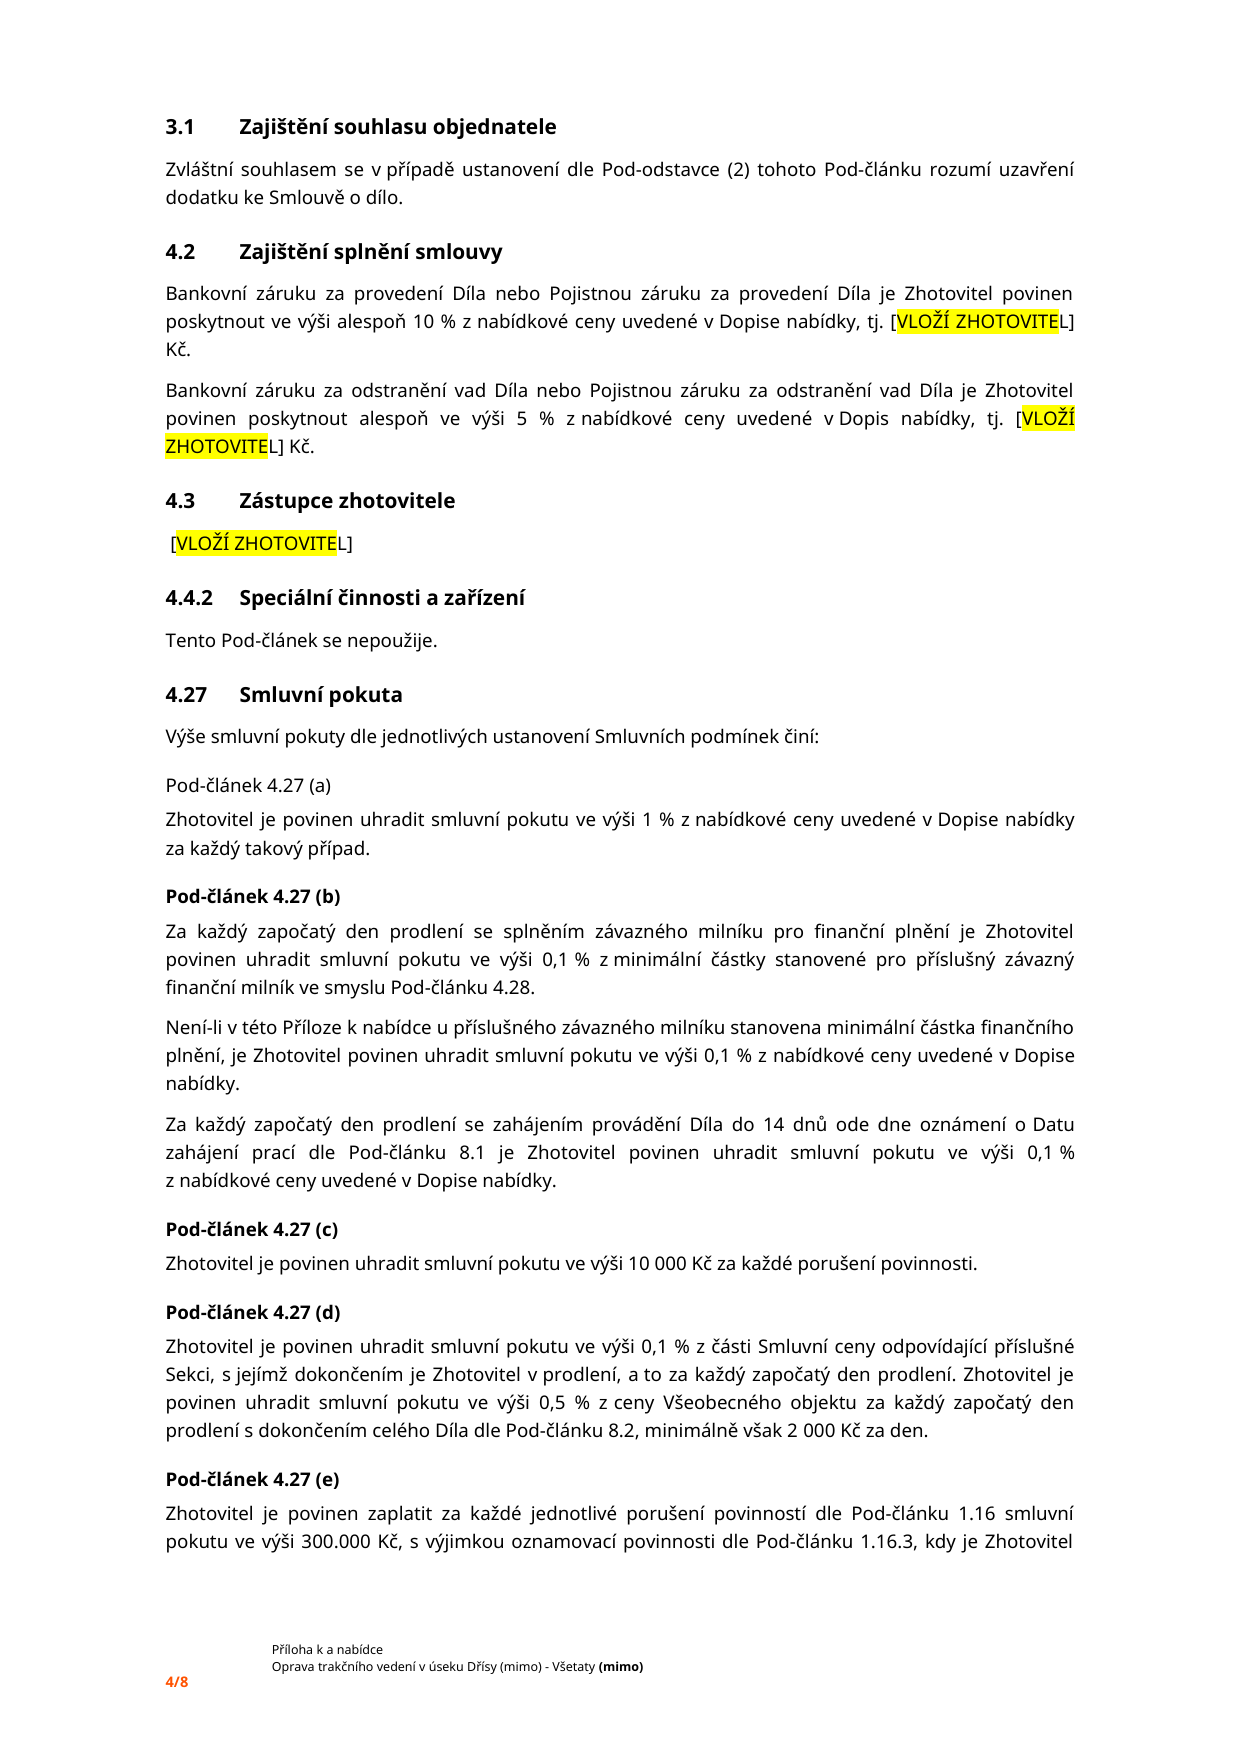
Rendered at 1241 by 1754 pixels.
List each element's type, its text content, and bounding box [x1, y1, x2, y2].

text 4.3 Zástupce zhotovitele [165, 486, 1075, 515]
text Zhotovitel je povinen uhradit smluvní pokutu ve výši 1 % z nabídkové ceny uvedené v Dopise nabídky za každý takový případ. [165, 807, 1075, 860]
text Tento Pod-článek se nepoužije. [165, 627, 1075, 652]
text Za každý započatý den prodlení se zahájením provádění Díla do 14 dnů ode dne oznámení o Datu zahájení prací dle Pod-článku 8.1 je Zhotovitel povinen uhradit smluvní pokutu ve výši 0,1 % z nabídkové ceny uvedené v Dopise nabídky. [165, 1111, 1075, 1193]
text Bankovní záruku za provedení Díla nebo Pojistnou záruku za provedení Díla je Zhotovitel povinen poskytnout ve výši alespoň 10 % z nabídkové ceny uvedené v Dopise nabídky, tj. [VLOŽÍ ZHOTOVITEL] Kč. [165, 281, 1075, 362]
text Pod-článek 4.27 (d) [165, 1299, 1075, 1324]
text 3.1 Zajištění souhlasu objednatele [165, 112, 1075, 141]
text Bankovní záruku za odstranění vad Díla nebo Pojistnou záruku za odstranění vad Díla je Zhotovitel povinen poskytnout alespoň ve výši 5 % z nabídkové ceny uvedené v Dopis nabídky, tj. [VLOŽÍ ZHOTOVITEL] Kč. [165, 377, 1075, 459]
text [VLOŽÍ ZHOTOVITEL] [337, 530, 1075, 556]
text Pod-článek 4.27 (a) [165, 772, 1075, 798]
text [165, 1501, 1075, 1554]
text 4.2 Zajištění splnění smlouvy [165, 237, 1075, 265]
text Pod-článek 4.27 (e) [165, 1466, 1075, 1492]
text 4.4.2 Speciální činnosti a zařízení [165, 583, 1075, 612]
text Výše smluvní pokuty dle jednotlivých ustanovení Smluvních podmínek činí: [165, 724, 1075, 749]
text Pod-článek 4.27 (b) [165, 884, 1075, 909]
text Není-li v této Příloze k nabídce u příslušného závazného milníku stanovena minimální částka finančního plnění, je Zhotovitel povinen uhradit smluvní pokutu ve výši 0,1 % z nabídkové ceny uvedené v Dopise nabídky. [165, 1014, 1075, 1096]
text Zvláštní souhlasem se v případě ustanovení dle Pod-odstavce (2) tohoto Pod-článku rozumí uzavření dodatku ke Smlouvě o dílo. [165, 156, 1075, 209]
text 4.27 Smluvní pokuta [165, 680, 1075, 708]
text Za každý započatý den prodlení se splněním závazného milníku pro finanční plnění je Zhotovitel povinen uhradit smluvní pokutu ve výši 0,1 % z minimální částky stanovené pro příslušný závazný finanční milník ve smyslu Pod-článku 4.28. [165, 918, 1075, 999]
text Zhotovitel je povinen uhradit smluvní pokutu ve výši 0,1 % z části Smluvní ceny odpovídající příslušné Sekci, s jejímž dokončením je Zhotovitel v prodlení, a to za každý započatý den prodlení. Zhotovitel je povinen uhradit smluvní pokutu ve výši 0,5 % z ceny Všeobecného objektu za každý započatý den prodlení s dokončením celého Díla dle Pod-článku 8.2, minimálně však 2 000 Kč za den. [165, 1333, 1075, 1443]
text Zhotovitel je povinen uhradit smluvní pokutu ve výši 10 000 Kč za každé porušení povinnosti. [165, 1250, 1075, 1276]
text Pod-článek 4.27 (c) [165, 1216, 1075, 1241]
